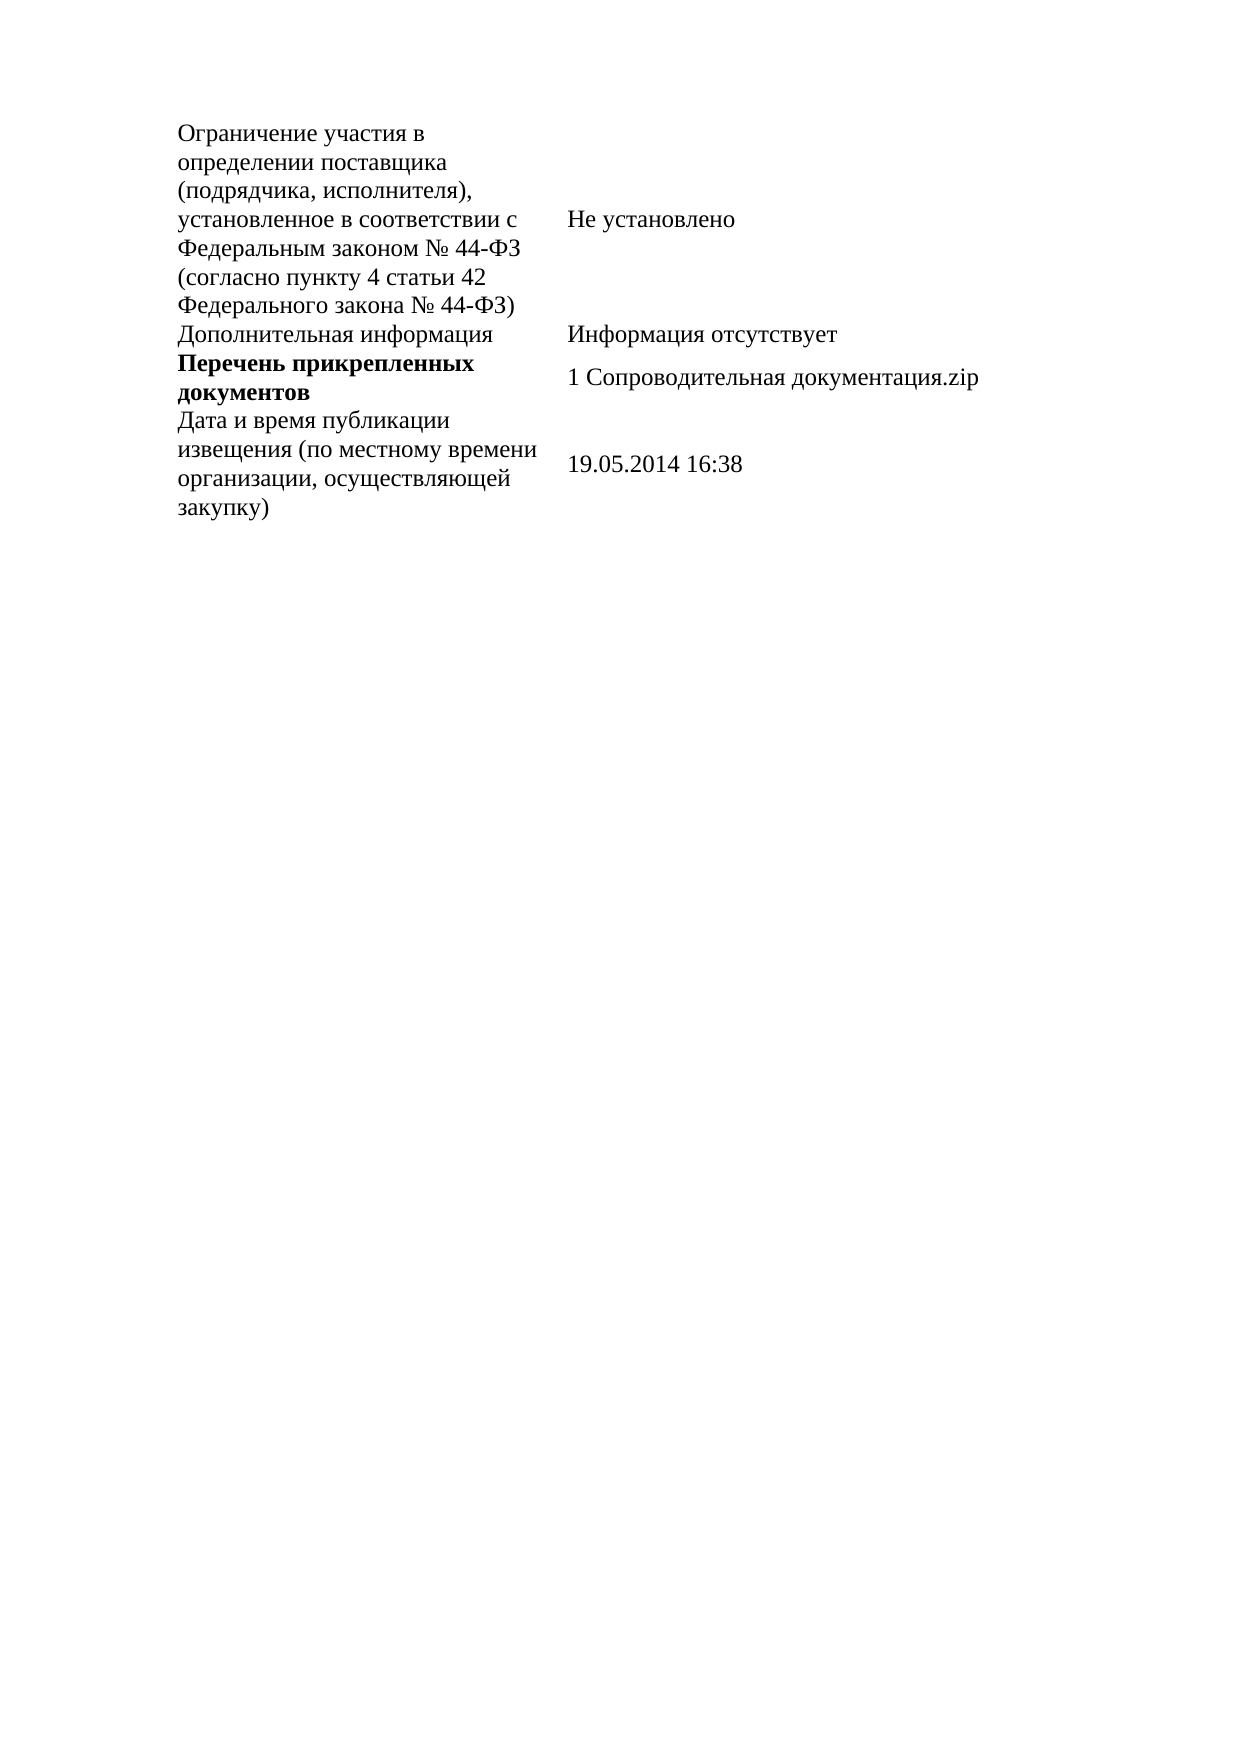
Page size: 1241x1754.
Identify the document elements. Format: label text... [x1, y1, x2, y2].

table_cell Дата и время публикации извещения (по местному времени организации, осуществляющей закупку) [177, 406, 567, 521]
table_cell 19.05.2014 16:38 [567, 406, 1152, 521]
table_cell Дополнительная информация [177, 319, 567, 348]
table_cell Перечень прикрепленных документов [177, 348, 567, 406]
table_cell Информация отсутствует [567, 319, 1152, 348]
table_cell 1 Сопроводительная документация.zip [567, 348, 1152, 406]
table_cell Не установлено [567, 118, 1152, 319]
table_cell Ограничение участия в определении поставщика (подрядчика, исполнителя), установленное в соответствии с Федеральным законом № 44-ФЗ (согласно пункту 4 статьи 42 Федерального закона № 44-ФЗ) [177, 118, 567, 319]
